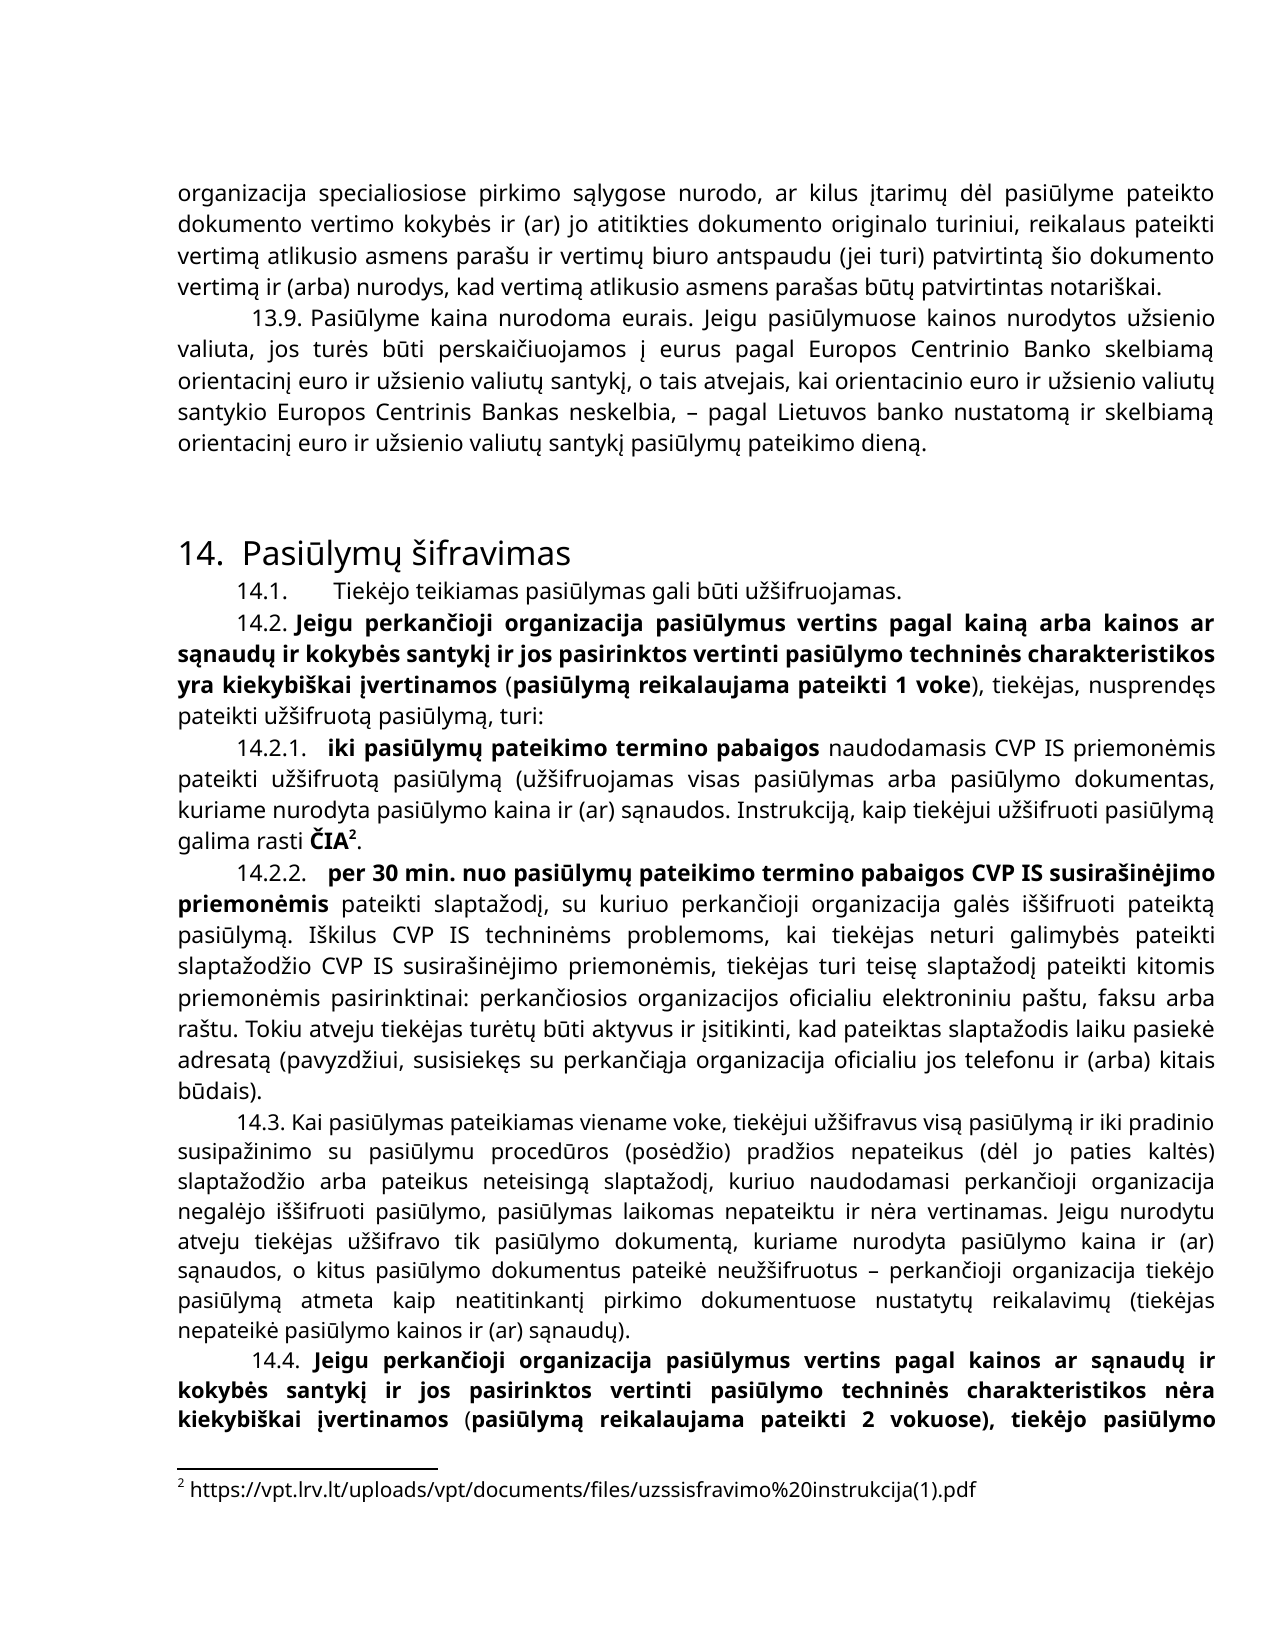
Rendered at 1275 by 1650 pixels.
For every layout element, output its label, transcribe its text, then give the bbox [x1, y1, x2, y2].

list per 30 min. nuo pasiūlymų pateikimo termino pabaigos CVP IS susirašinėjimo priemonėmis pateikti slaptažodį, su kuriuo perkančioji organizacija galės iššifruoti pateiktą pasiūlymą. Iškilus CVP IS techninėms problemoms, kai tiekėjas neturi galimybės pateikti slaptažodžio CVP IS susirašinėjimo priemonėmis, tiekėjas turi teisę slaptažodį pateikti kitomis priemonėmis pasirinktinai: perkančiosios organizacijos oficialiu elektroniniu paštu, faksu arba raštu. Tokiu atveju tiekėjas turėtų būti aktyvus ir įsitikinti, kad pateiktas slaptažodis laiku pasiekė adresatą (pavyzdžiui, susisiekęs su perkančiąja organizacija oficialiu jos telefonu ir (arba) kitais būdais). [177, 857, 1216, 1107]
list Jeigu perkančioji organizacija pasiūlymus vertins pagal kainą arba kainos ar sąnaudų ir kokybės santykį ir jos pasirinktos vertinti pasiūlymo techninės charakteristikos yra kiekybiškai įvertinamos (pasiūlymą reikalaujama pateikti 1 voke), tiekėjas, nusprendęs pateikti užšifruotą pasiūlymą, turi: [177, 607, 1216, 732]
list iki pasiūlymų pateikimo termino pabaigos naudodamasis CVP IS priemonėmis pateikti užšifruotą pasiūlymą (užšifruojamas visas pasiūlymas arba pasiūlymo dokumentas, kuriame nurodyta pasiūlymo kaina ir (ar) sąnaudos. Instrukciją, kaip tiekėjui užšifruoti pasiūlymą galima rasti ČIA. [177, 732, 1216, 857]
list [177, 177, 1216, 302]
list Pasiūlyme kaina nurodoma eurais. Jeigu pasiūlymuose kainos nurodytos užsienio valiuta, jos turės būti perskaičiuojamos į eurus pagal Europos Centrinio Banko skelbiamą orientacinį euro ir užsienio valiutų santykį, o tais atvejais, kai orientacinio euro ir užsienio valiutų santykio Europos Centrinis Bankas neskelbia, – pagal Lietuvos banko nustatomą ir skelbiamą orientacinį euro ir užsienio valiutų santykį pasiūlymų pateikimo dieną. [177, 302, 1216, 458]
text 14.3. Kai pasiūlymas pateikiamas viename voke, tiekėjui užšifravus visą pasiūlymą ir iki pradinio susipažinimo su pasiūlymu procedūros (posėdžio) pradžios nepateikus (dėl jo paties kaltės) slaptažodžio arba pateikus neteisingą slaptažodį, kuriuo naudodamasi perkančioji organizacija negalėjo iššifruoti pasiūlymo, pasiūlymas laikomas nepateiktu ir nėra vertinamas. Jeigu nurodytu atveju tiekėjas užšifravo tik pasiūlymo dokumentą, kuriame nurodyta pasiūlymo kaina ir (ar) sąnaudos, o kitus pasiūlymo dokumentus pateikė neužšifruotus – perkančioji organizacija tiekėjo pasiūlymą atmeta kaip neatitinkantį pirkimo dokumentuose nustatytų reikalavimų (tiekėjas nepateikė pasiūlymo kainos ir (ar) sąnaudų). [177, 1107, 1216, 1345]
list Tiekėjo teikiamas pasiūlymas gali būti užšifruojamas. [236, 575, 1216, 607]
subtitle 14. Pasiūlymų šifravimas [177, 530, 1216, 575]
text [177, 1345, 1216, 1434]
